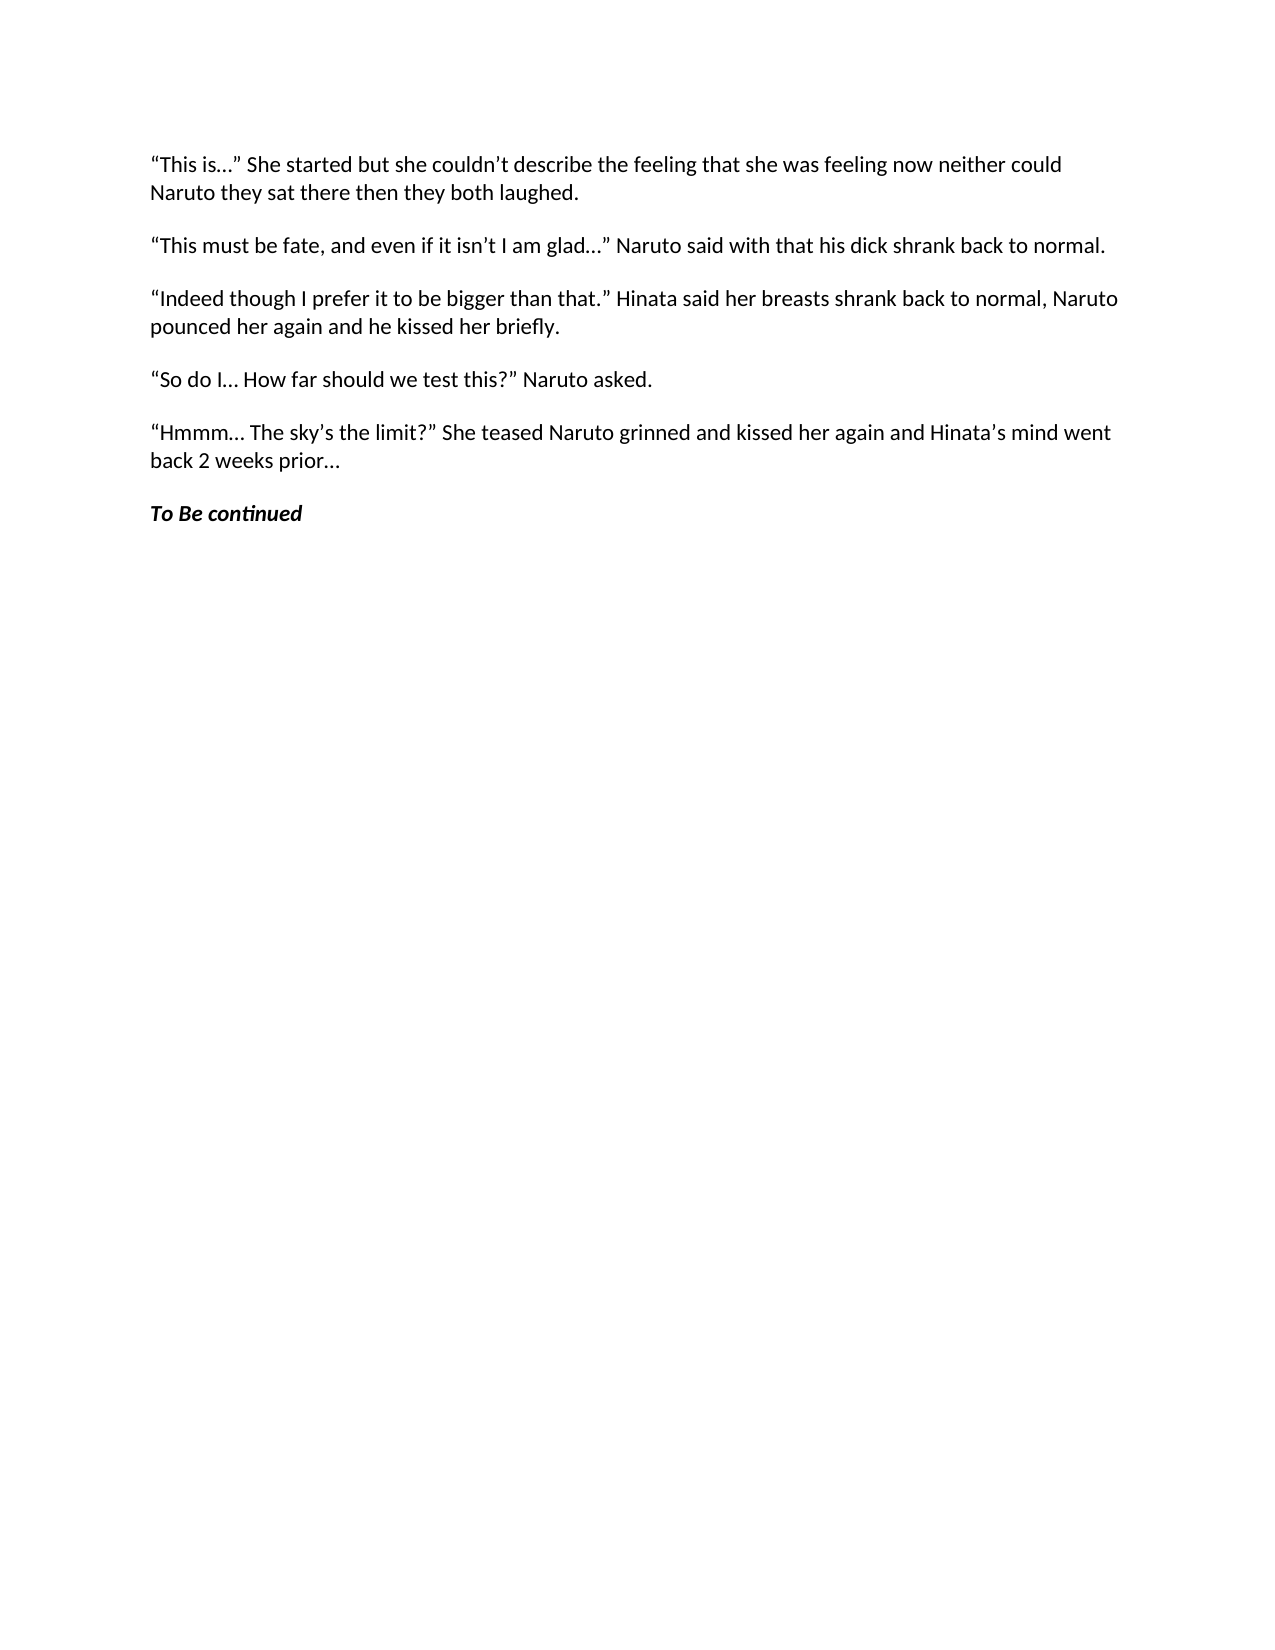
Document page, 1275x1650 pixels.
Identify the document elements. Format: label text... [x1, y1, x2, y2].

text “This is…” She started but she couldn’t describe the feeling that she was feeling now neither could Naruto they sat there then they both laughed. [150, 150, 1125, 206]
text “Hmmm… The sky’s the limit?” She teased Naruto grinned and kissed her again and Hinata’s mind went back 2 weeks prior… [150, 418, 1125, 474]
text “Indeed though I prefer it to be bigger than that.” Hinata said her breasts shrank back to normal, Naruto pounced her again and he kissed her briefly. [150, 284, 1125, 340]
text “So do I… How far should we test this?” Naruto asked. [150, 365, 1125, 393]
text “This must be fate, and even if it isn’t I am glad…” Naruto said with that his dick shrank back to normal. [150, 231, 1125, 259]
text To Be continued [150, 499, 1125, 527]
